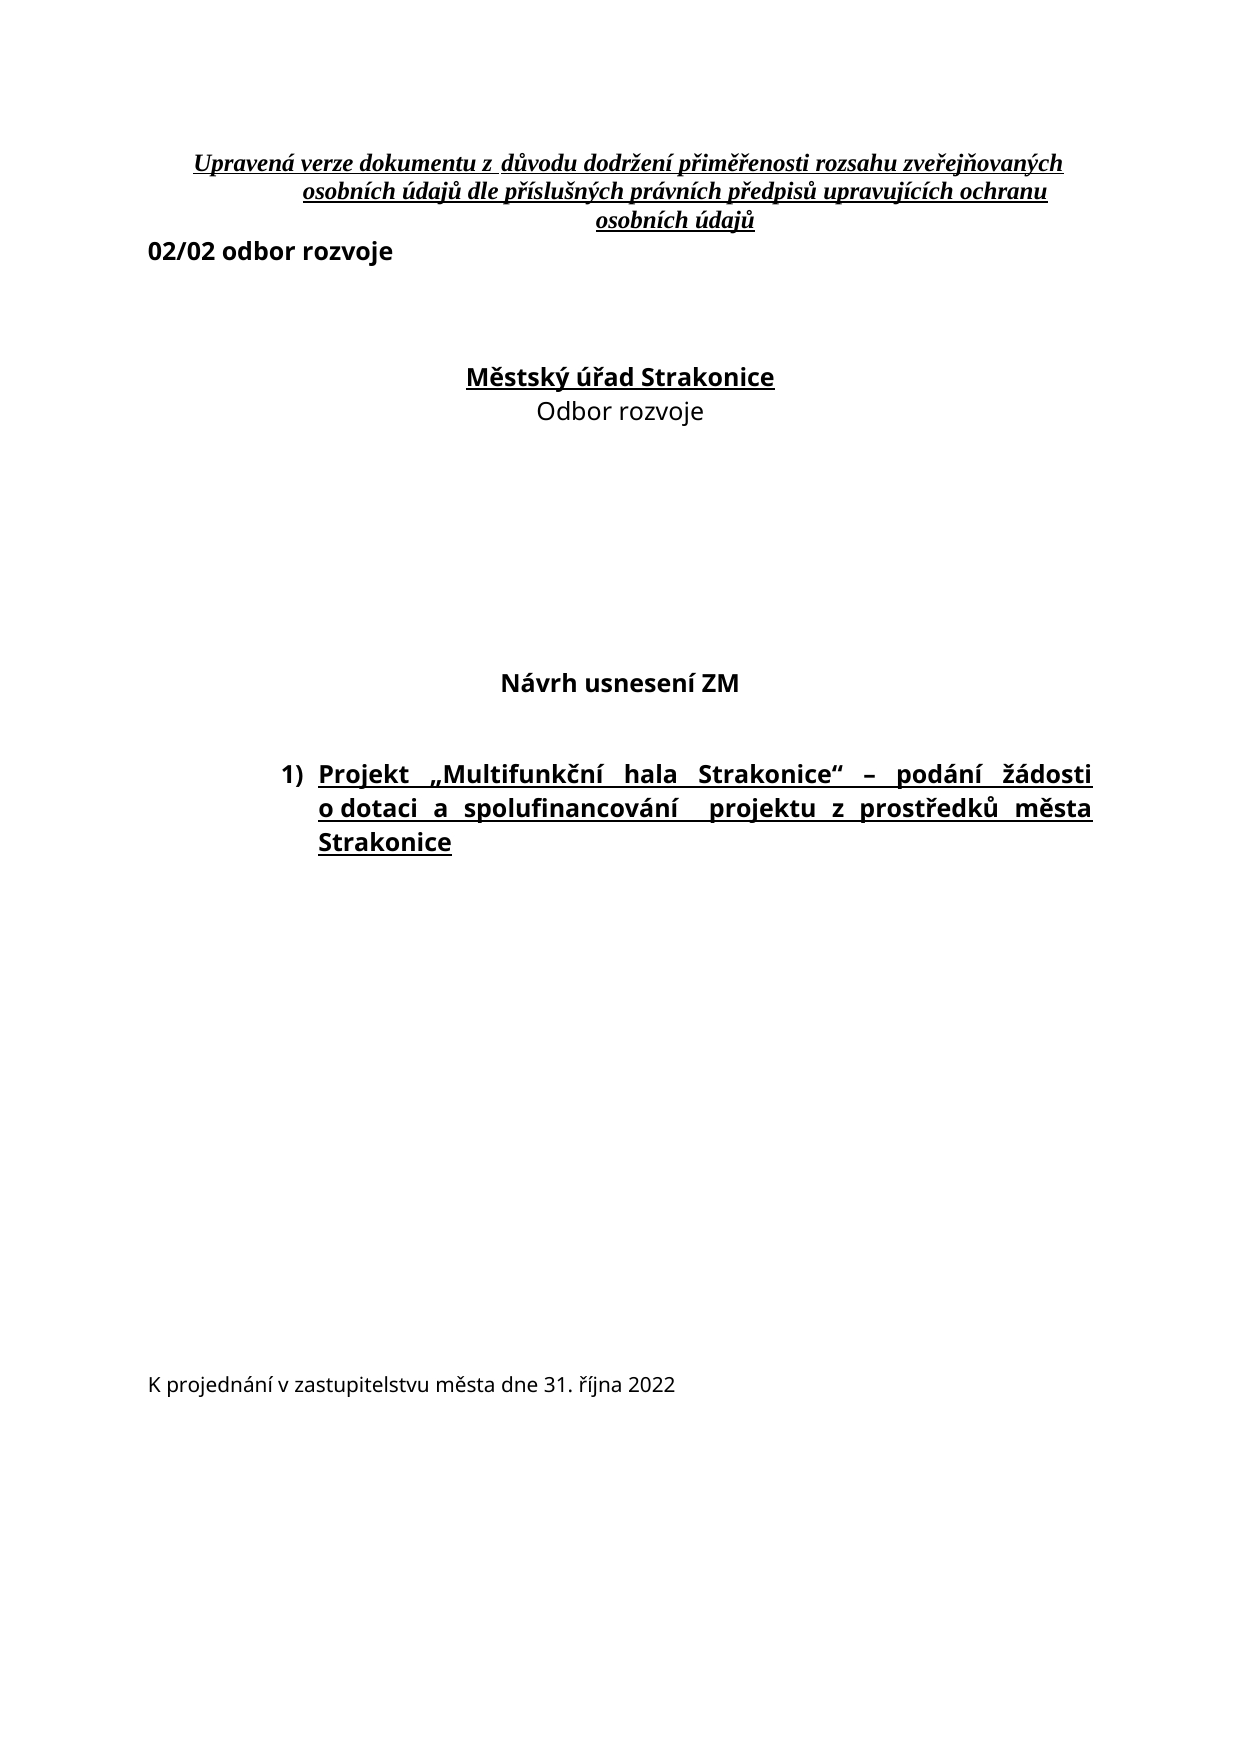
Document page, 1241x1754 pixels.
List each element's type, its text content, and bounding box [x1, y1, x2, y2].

text Odbor rozvoje [148, 393, 1093, 428]
text Upravená verze dokumentu z důvodu dodržení přiměřenosti rozsahu zveřejňovaných osobních údajů dle příslušných právních předpisů upravujících ochranu osobních údajů [148, 148, 1093, 234]
text Návrh usnesení ZM [148, 666, 1093, 700]
list Projekt „Multifunkční hala Strakonice“ – podání žádosti o dotaci a spolufinancování projektu z prostředků města Strakonice [281, 757, 1093, 859]
subtitle 02/02 odbor rozvoje [148, 234, 1093, 268]
text K projednání v zastupitelstvu města dne 31. října 2022 [148, 1370, 1093, 1398]
text Městský úřad Strakonice [148, 359, 1093, 393]
